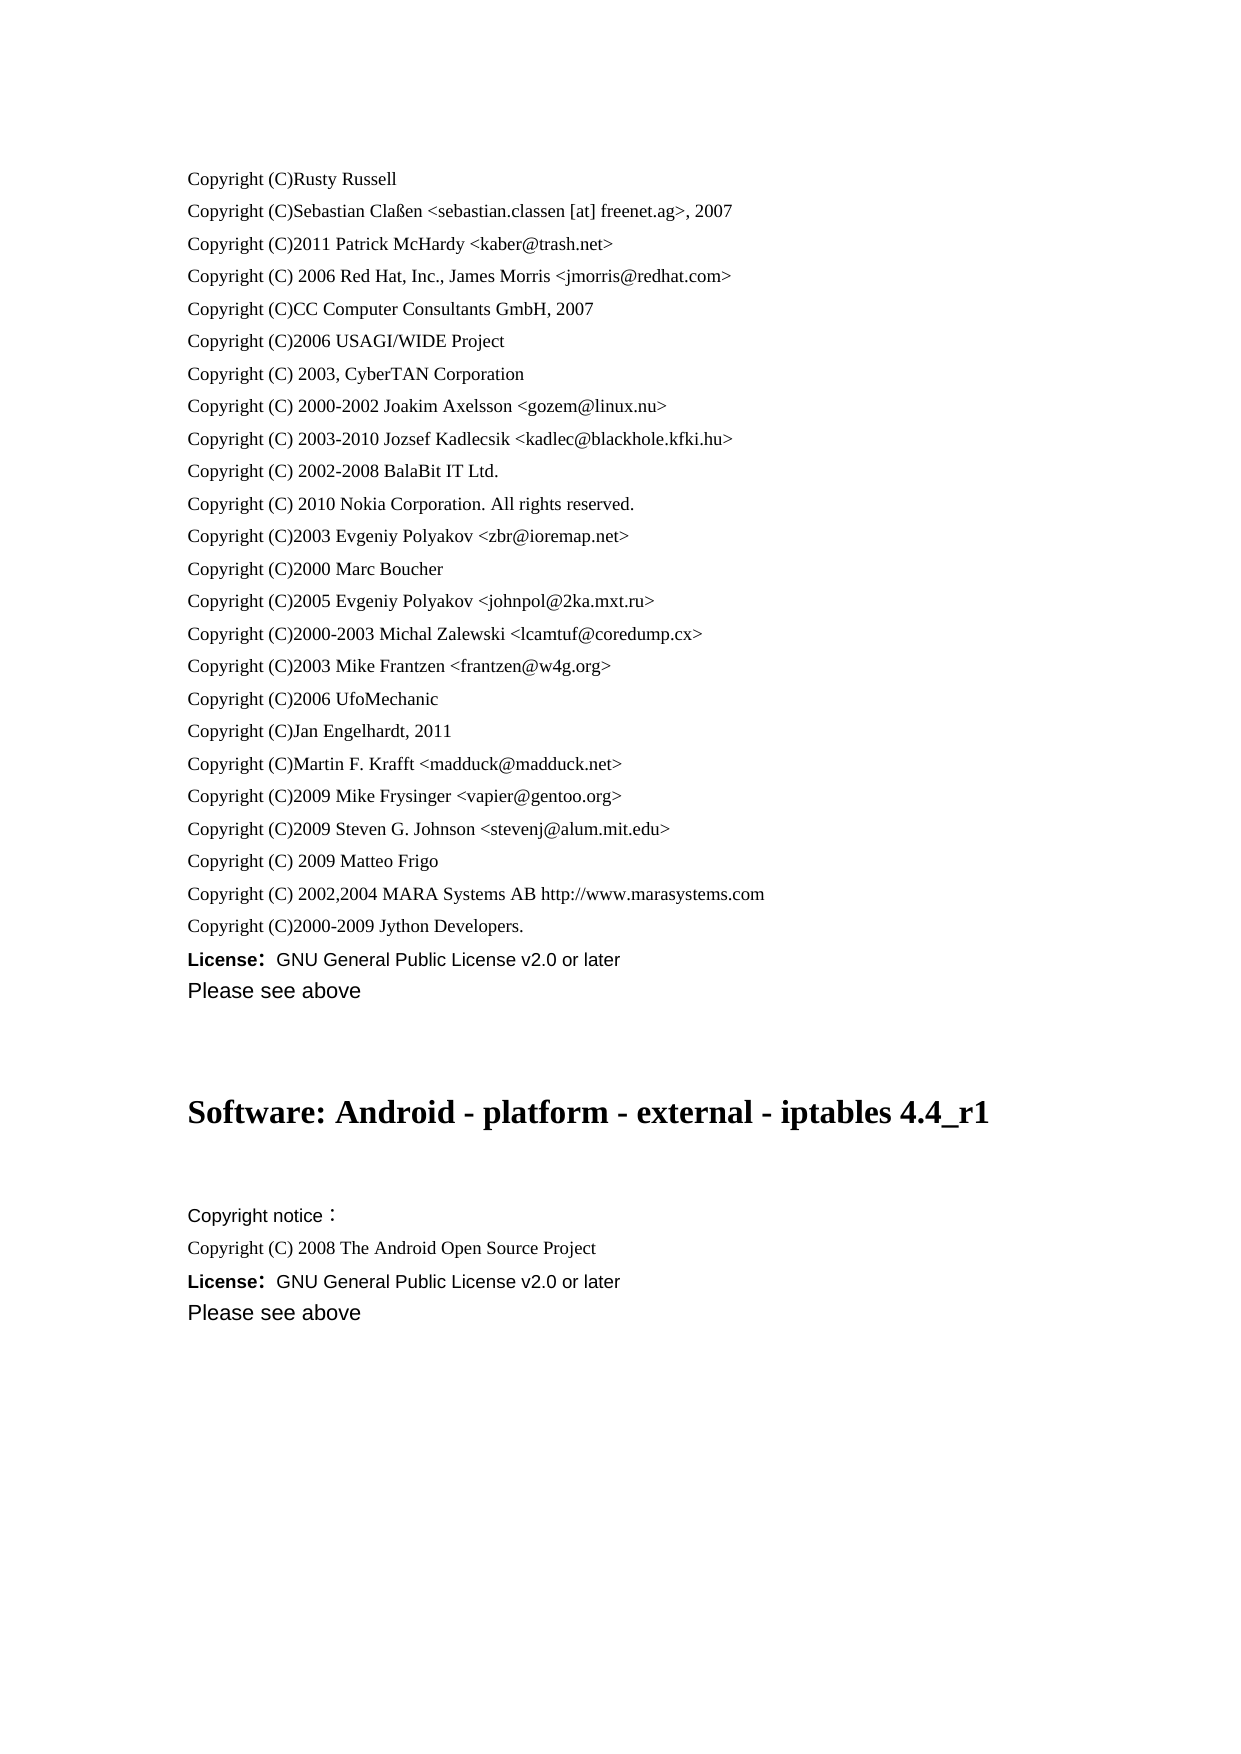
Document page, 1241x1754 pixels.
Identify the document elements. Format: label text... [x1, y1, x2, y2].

text Copyright (C)2009 Steven G. Johnson <stevenj@alum.mit.edu> [187, 812, 1053, 844]
text Copyright (C) 2006 Red Hat, Inc., James Morris <jmorris@redhat.com> [187, 259, 1053, 292]
text Copyright (C)2000-2003 Michal Zalewski <lcamtuf@coredump.cx> [187, 617, 1053, 649]
text Copyright (C)CC Computer Consultants GmbH, 2007 [187, 292, 1053, 324]
text Copyright (C)2006 UfoMechanic [187, 682, 1053, 714]
text Please see above [187, 1297, 1053, 1329]
text Copyright (C) 2000-2002 Joakim Axelsson <gozem@linux.nu> [187, 389, 1053, 422]
text Copyright (C)2000-2009 Jython Developers. [187, 909, 1053, 942]
text Copyright (C)Martin F. Krafft <madduck@madduck.net> [187, 747, 1053, 779]
text Copyright (C)2000 Marc Boucher [187, 552, 1053, 584]
text Copyright notice： [187, 1199, 1053, 1232]
text Please see above [187, 974, 1053, 1007]
text Copyright (C) 2003, CyberTAN Corporation [187, 357, 1053, 389]
text Copyright (C) 2003-2010 Jozsef Kadlecsik <kadlec@blackhole.kfki.hu> [187, 422, 1053, 454]
text Copyright (C)2005 Evgeniy Polyakov <johnpol@2ka.mxt.ru> [187, 584, 1053, 617]
text License：GNU General Public License v2.0 or later [187, 942, 1053, 974]
text Copyright (C)Sebastian Claßen <sebastian.classen [at] freenet.ag>, 2007 [187, 194, 1053, 227]
text Copyright (C)Jan Engelhardt, 2011 [187, 714, 1053, 747]
text Copyright (C) 2010 Nokia Corporation. All rights reserved. [187, 487, 1053, 519]
text Copyright (C)2003 Mike Frantzen <frantzen@w4g.org> [187, 649, 1053, 682]
text Copyright (C) 2002-2008 BalaBit IT Ltd. [187, 454, 1053, 487]
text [187, 1264, 1053, 1297]
text Copyright (C)2006 USAGI/WIDE Project [187, 324, 1053, 357]
text Copyright (C)2011 Patrick McHardy <kaber@trash.net> [187, 227, 1053, 259]
text Copyright (C)Rusty Russell [187, 162, 1053, 194]
text Copyright (C) 2002,2004 MARA Systems AB http://www.marasystems.com [187, 877, 1053, 909]
text Copyright (C)2009 Mike Frysinger <vapier@gentoo.org> [187, 779, 1053, 812]
subtitle Software: Android - platform - external - iptables 4.4_r1 [187, 1079, 1053, 1144]
text Copyright (C) 2009 Matteo Frigo [187, 844, 1053, 877]
text Copyright (C)2003 Evgeniy Polyakov <zbr@ioremap.net> [187, 519, 1053, 552]
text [187, 1232, 1053, 1264]
